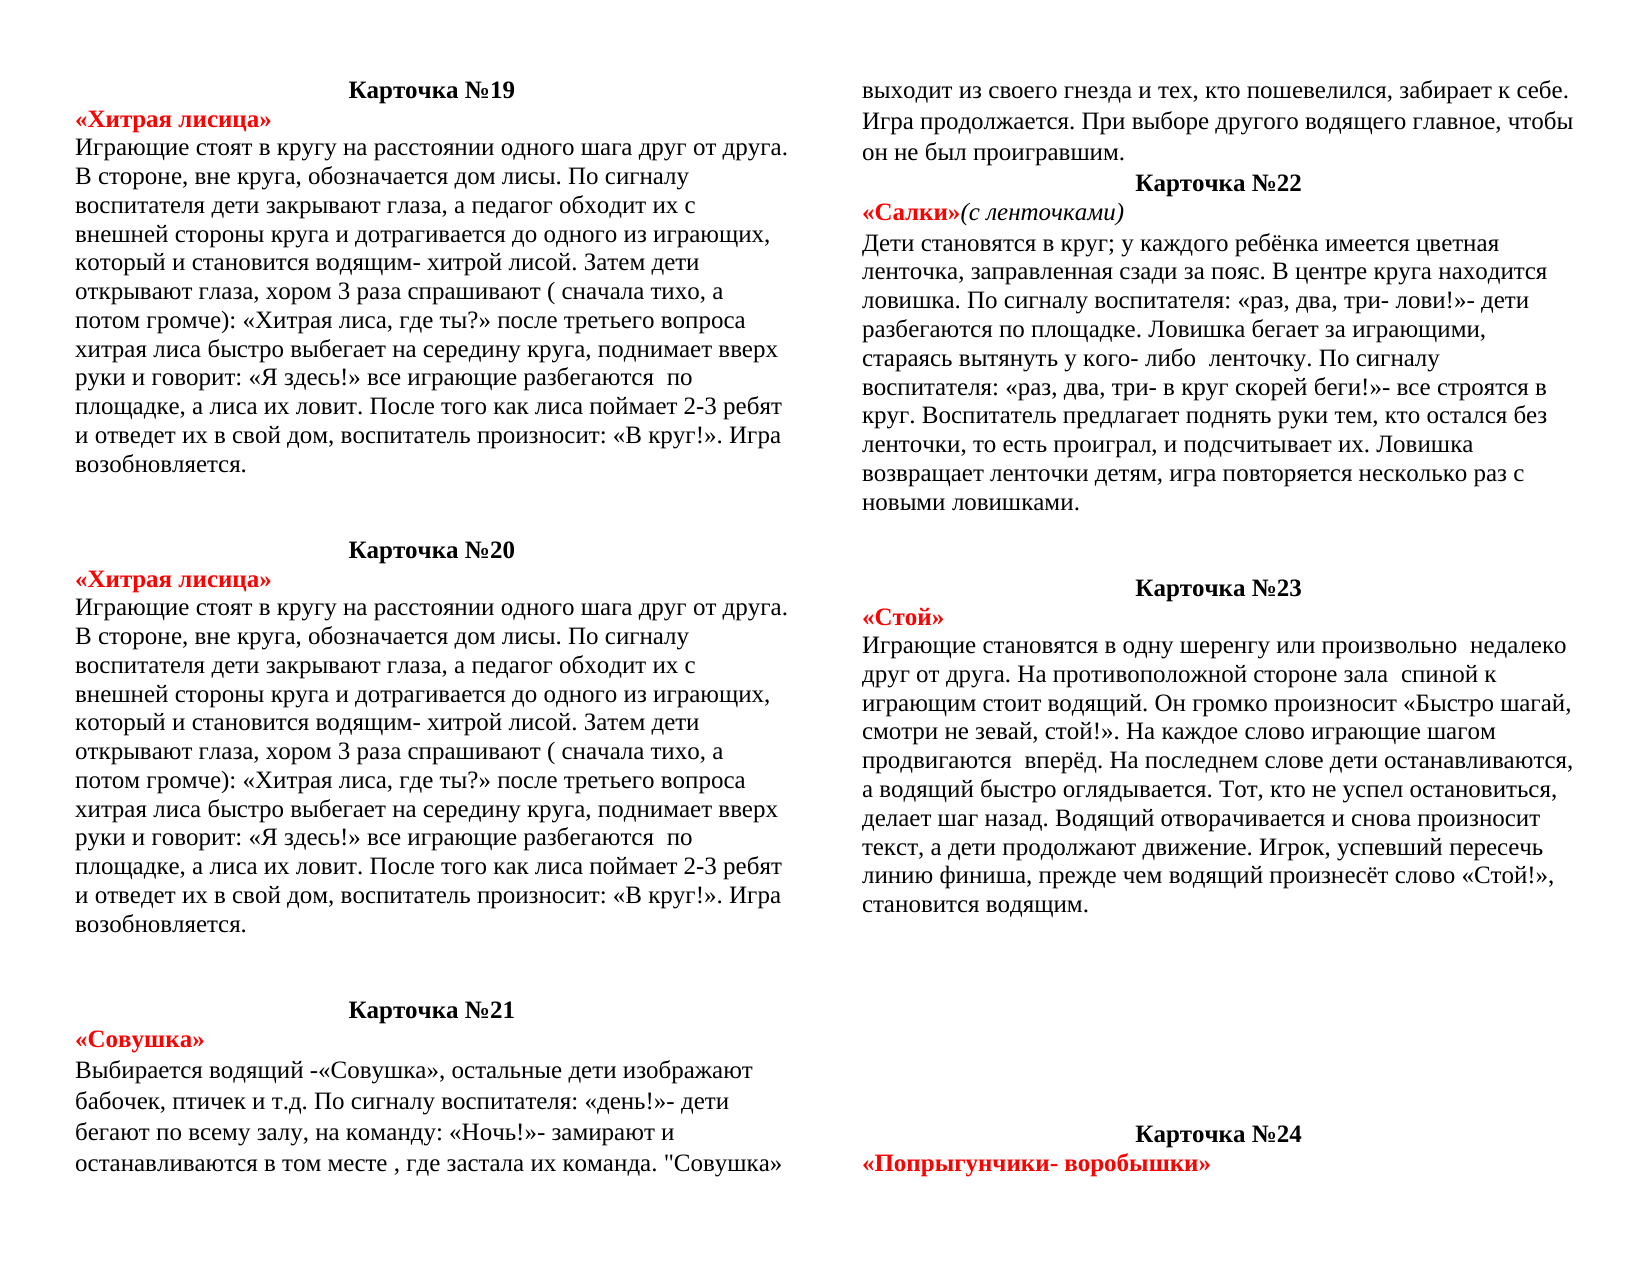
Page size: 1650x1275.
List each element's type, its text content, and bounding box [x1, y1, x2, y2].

text Играющие становятся в одну шеренгу или произвольно недалеко друг от друга. На противоположной стороне зала спиной к играющим стоит водящий. Он громко произносит «Быстро шагай, смотри не зевай, стой!». На каждое слово играющие шагом продвигаются вперёд. На последнем слове дети останавливаются, а водящий быстро оглядывается. Тот, кто не успел остановиться, делает шаг назад. Водящий отворачивается и снова произносит текст, а дети продолжают движение. Игрок, успевший пересечь линию финиша, прежде чем водящий произнесёт слово «Стой!», становится водящим. [862, 630, 1575, 918]
text Карточка №20 [75, 535, 788, 564]
text Карточка №21 [75, 995, 788, 1024]
text Карточка №23 [862, 573, 1575, 602]
text «Совушка» [75, 1024, 788, 1052]
text Дети становятся в круг; у каждого ребёнка имеется цветная ленточка, заправленная сзади за пояс. В центре круга находится ловишка. По сигналу воспитателя: «раз, два, три- лови!»- дети разбегаются по площадке. Ловишка бегает за играющими, стараясь вытянуть у кого- либо ленточку. По сигналу воспитателя: «раз, два, три- в круг скорей беги!»- все строятся в круг. Воспитатель предлагает поднять руки тем, кто остался без ленточки, то есть проиграл, и подсчитывает их. Ловишка возвращает ленточки детям, игра повторяется несколько раз с новыми ловишками. [862, 228, 1575, 515]
text Карточка №19 [75, 75, 788, 104]
text «Стой» [862, 602, 1575, 630]
text Карточка №24 [862, 1119, 1575, 1148]
text «Хитрая лисица» [75, 564, 788, 592]
text Играющие стоят в кругу на расстоянии одного шага друг от друга. В стороне, вне круга, обозначается дом лисы. По сигналу воспитателя дети закрывают глаза, а педагог обходит их с внешней стороны круга и дотрагивается до одного из играющих, который и становится водящим- хитрой лисой. Затем дети открывают глаза, хором 3 раза спрашивают ( сначала тихо, а потом громче): «Хитрая лиса, где ты?» после третьего вопроса хитрая лиса быстро выбегает на середину круга, поднимает вверх руки и говорит: «Я здесь!» все играющие разбегаются по площадке, а лиса их ловит. После того как лиса поймает 2-3 ребят и отведет их в свой дом, воспитатель произносит: «В круг!». Игра возобновляется. [75, 132, 788, 477]
text «Салки»(с ленточками) [862, 197, 1575, 226]
text Карточка №22 [862, 168, 1575, 197]
text «Хитрая лисица» [75, 104, 788, 132]
text «Попрыгунчики- воробышки» [862, 1148, 1575, 1177]
text Играющие стоят в кругу на расстоянии одного шага друг от друга. В стороне, вне круга, обозначается дом лисы. По сигналу воспитателя дети закрывают глаза, а педагог обходит их с внешней стороны круга и дотрагивается до одного из играющих, который и становится водящим- хитрой лисой. Затем дети открывают глаза, хором 3 раза спрашивают ( сначала тихо, а потом громче): «Хитрая лиса, где ты?» после третьего вопроса хитрая лиса быстро выбегает на середину круга, поднимает вверх руки и говорит: «Я здесь!» все играющие разбегаются по площадке, а лиса их ловит. После того как лиса поймает 2-3 ребят и отведет их в свой дом, воспитатель произносит: «В круг!». Игра возобновляется. [75, 592, 788, 937]
